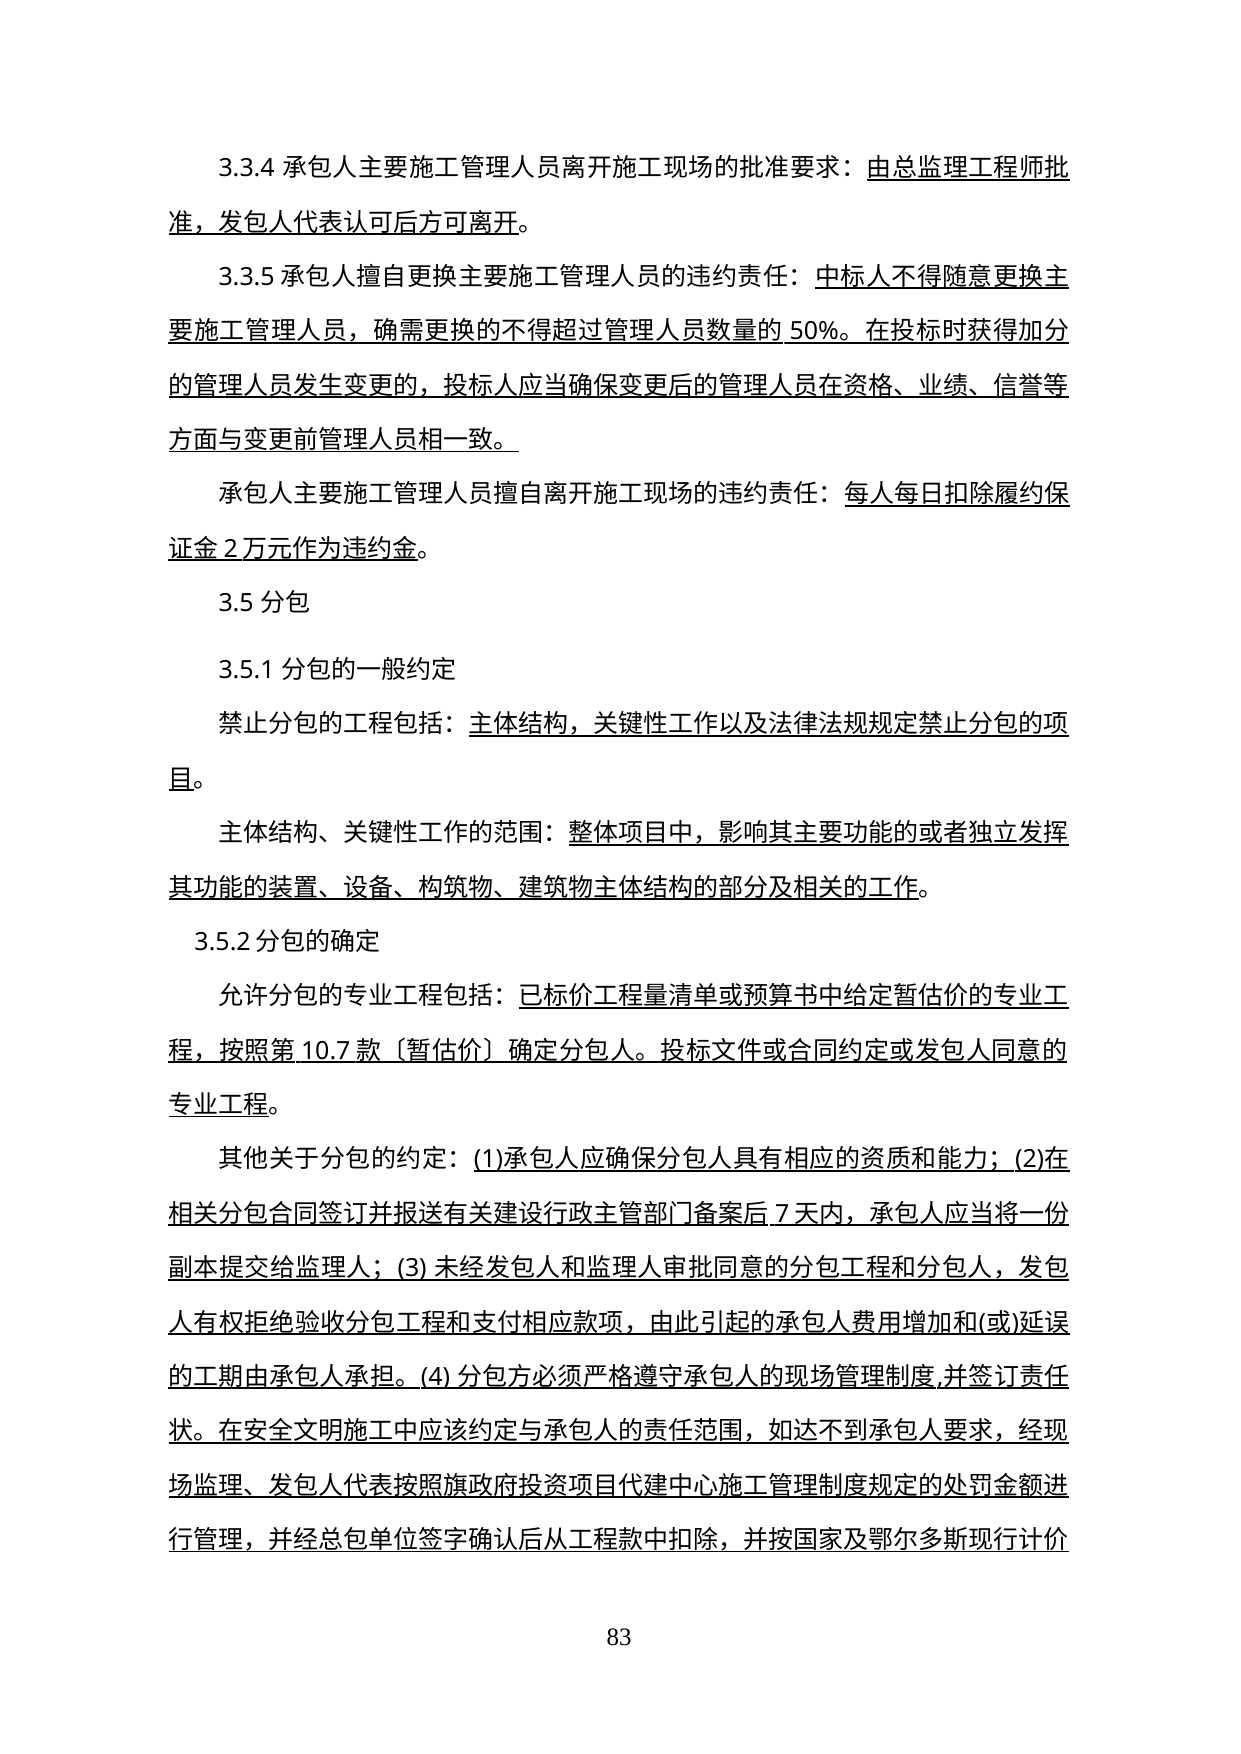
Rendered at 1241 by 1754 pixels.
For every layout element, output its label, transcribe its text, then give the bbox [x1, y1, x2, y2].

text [168, 1497, 1069, 1551]
text 3.5.2分包的确定 [168, 921, 1069, 958]
text 3.5.1 分包的一般约定 [168, 649, 1069, 686]
text 3.3.5承包人擅自更换主要施工管理人员的违约责任：中标人不得随意更换主要施工管理人员，确需更换的不得超过管理人员数量的50%。在投标时获得加分的管理人员发生变更的，投标人应当确保变更后的管理人员在资格、业绩、信誉等方面与变更前管理人员相一致。 [168, 397, 1069, 456]
text 主体结构、关键性工作的范围：整体项目中，影响其主要功能的或者独立发挥其功能的装置、设备、构筑物、建筑物主体结构的部分及相关的工作。 [168, 813, 1069, 903]
text 禁止分包的工程包括：主体结构，关键性工作以及法律法规规定禁止分包的项目。 [168, 704, 1069, 794]
text 允许分包的专业工程包括：已标价工程量清单或预算书中给定暂估价的专业工程，按照第10.7款〔暂估价〕确定分包人。投标文件或合同约定或发包人同意的专业工程。 [168, 976, 1069, 1121]
text 承包人主要施工管理人员擅自离开施工现场的违约责任：每人每日扣除履约保证金2万元作为违约金。 [168, 474, 1069, 564]
text 3.3.5承包人擅自更换主要施工管理人员的违约责任：中标人不得随意更换主要施工管理人员，确需更换的不得超过管理人员数量的50%。在投标时获得加分的管理人员发生变更的，投标人应当确保变更后的管理人员在资格、业绩、信誉等方面与变更前管理人员相一致。 [168, 256, 1069, 396]
text 3.5 分包 [168, 583, 1069, 619]
text 3.3.4 承包人主要施工管理人员离开施工现场的批准要求：由总监理工程师批准，发包人代表认可后方可离开。 [168, 148, 1069, 238]
